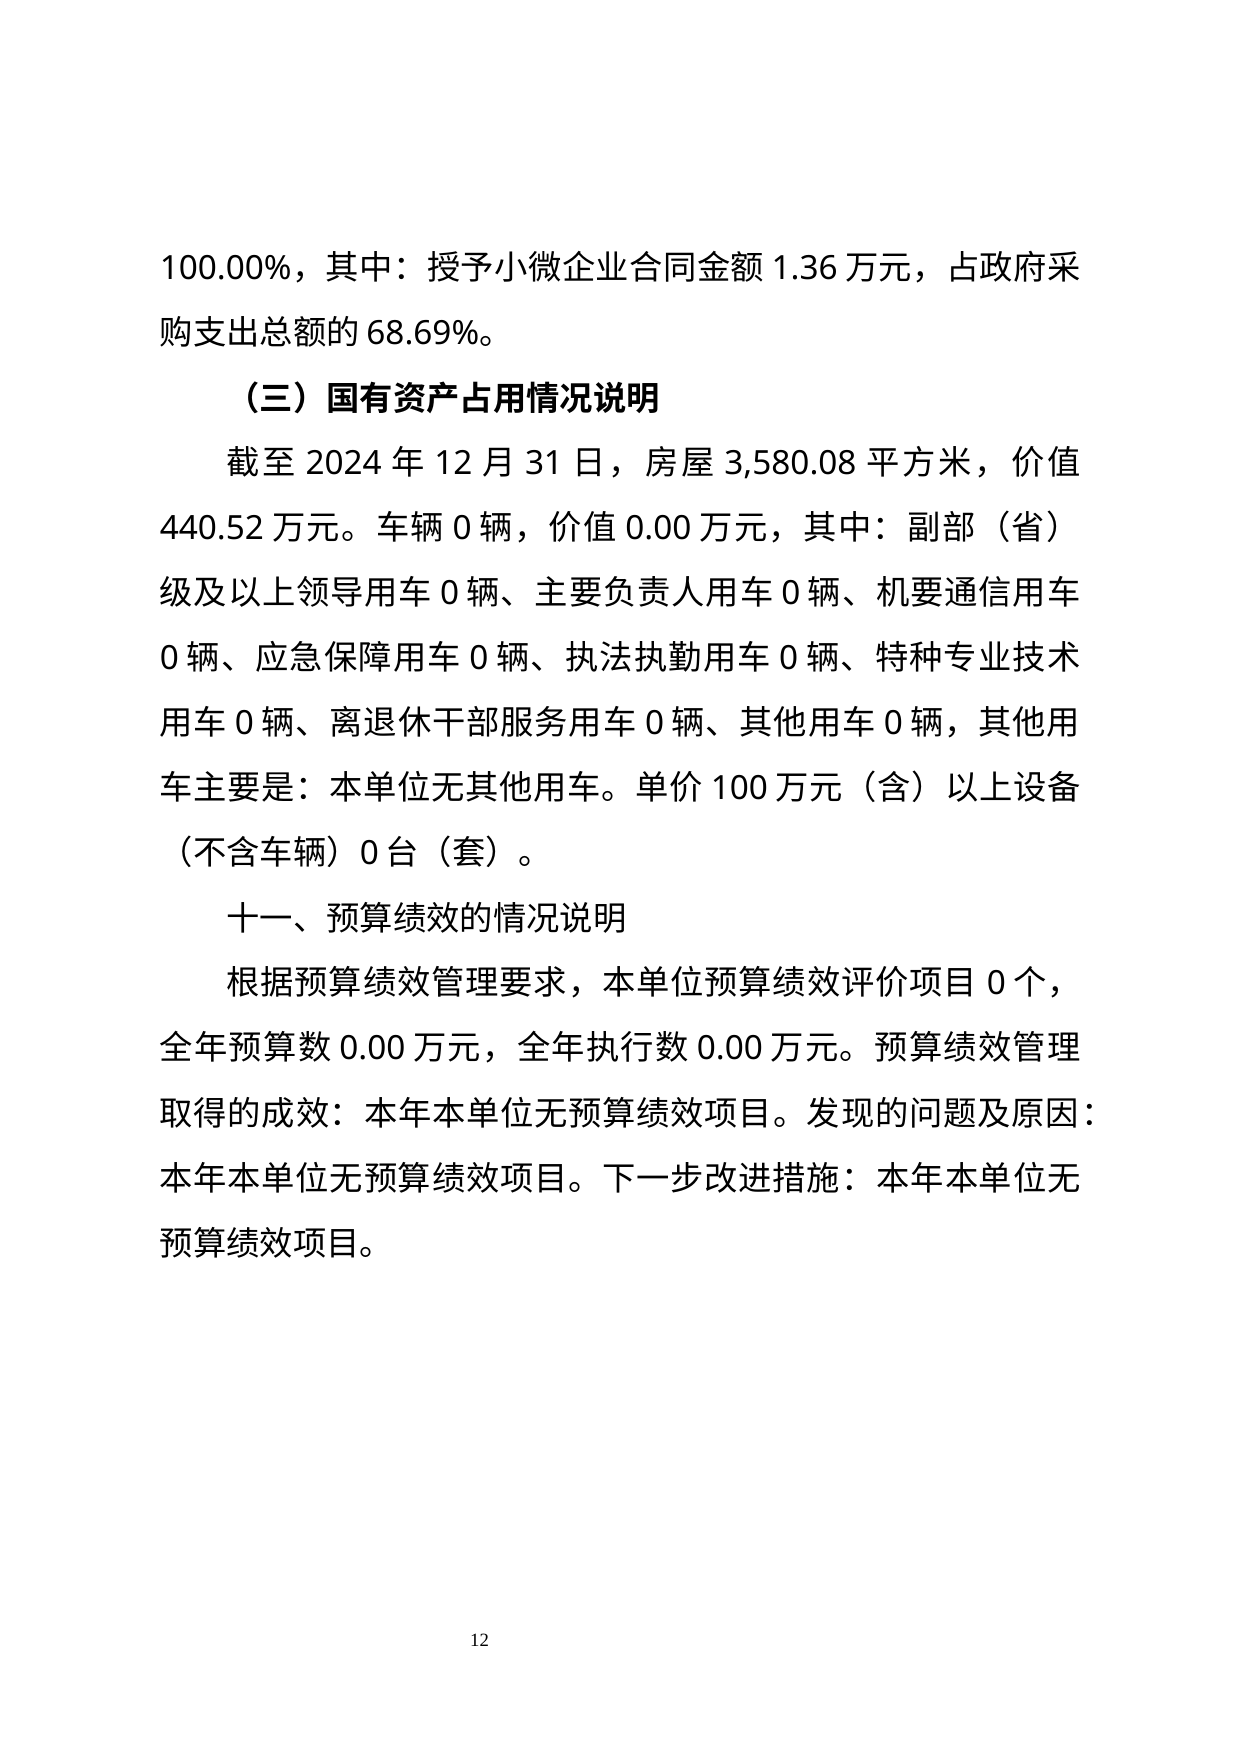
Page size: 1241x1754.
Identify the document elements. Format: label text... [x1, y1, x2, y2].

text （三）国有资产占用情况说明 [159, 363, 1081, 428]
text 截至2024年12月31日，房屋3,580.08平方米，价值440.52万元。车辆0辆，价值0.00万元，其中：副部（省）级及以上领导用车0辆、主要负责人用车0辆、机要通信用车0辆、应急保障用车0辆、执法执勤用车0辆、特种专业技术用车0辆、离退休干部服务用车0辆、其他用车0辆，其他用车主要是：本单位无其他用车。单价100万元（含）以上设备（不含车辆）0台（套）。 [159, 428, 1081, 883]
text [159, 233, 1081, 363]
text 根据预算绩效管理要求，本单位预算绩效评价项目0个，全年预算数0.00万元，全年执行数0.00万元。预算绩效管理取得的成效：本年本单位无预算绩效项目。发现的问题及原因：本年本单位无预算绩效项目。下一步改进措施：本年本单位无预算绩效项目。 [159, 948, 1081, 1273]
text 十一、预算绩效的情况说明 [159, 883, 1081, 948]
